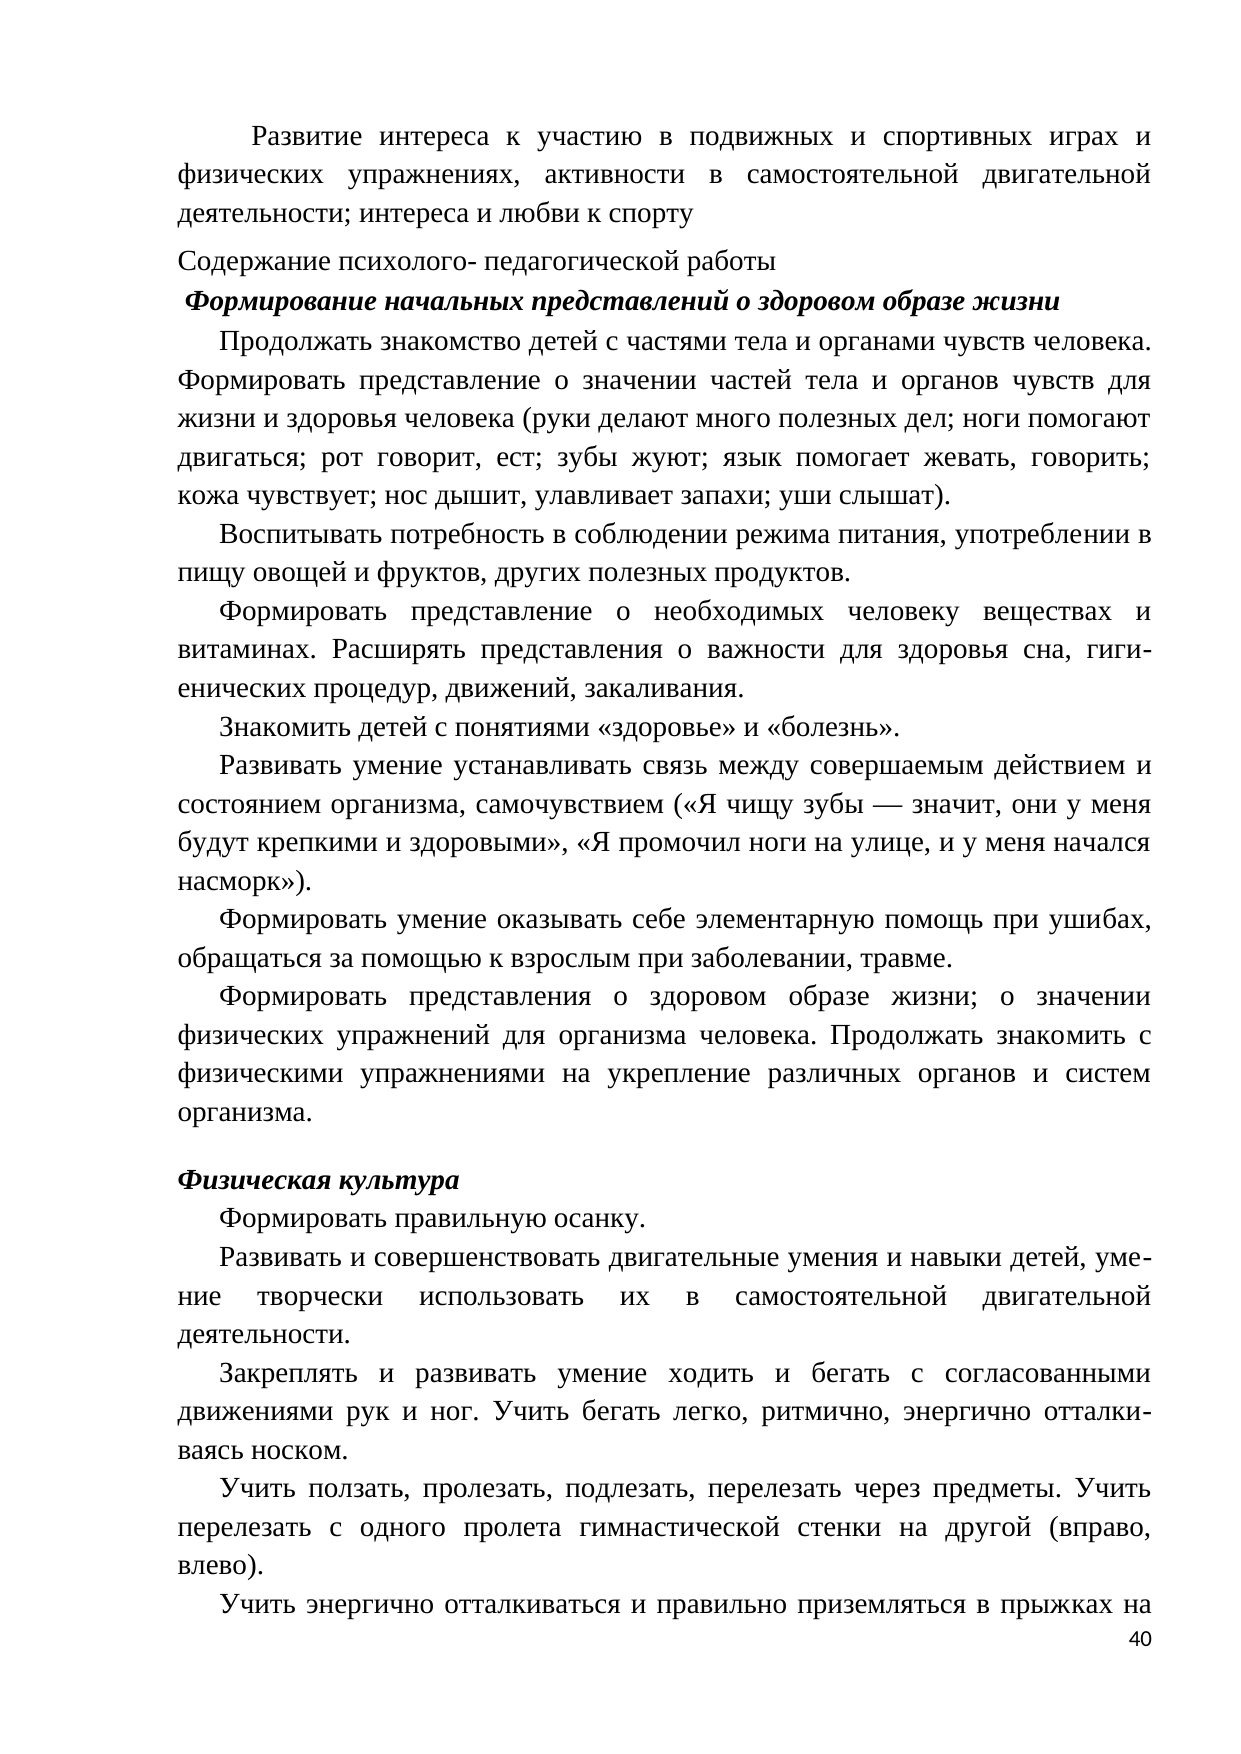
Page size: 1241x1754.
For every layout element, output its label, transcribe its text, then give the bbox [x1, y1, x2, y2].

text Развивать умение устанавливать связь между совершаемым действием и состоянием организма, самочувствием («Я чищу зубы — значит, они у меня будут крепкими и здоровыми», «Я промочил ноги на улице, и у меня начался насморк»). [177, 747, 1152, 896]
text Развивать и совершенствовать двигательные умения и навыки детей, умение творчески использовать их в самостоятельной двигательной деятельности. [177, 1239, 1152, 1350]
text Формировать представление о необходимых человеку веществах и витаминах. Расширять представления о важности для здоровья сна, гигиенических процедур, движений, закаливания. [177, 593, 1152, 704]
text Содержание психолого- педагогической работы [177, 243, 1152, 277]
text Знакомить детей с понятиями «здоровье» и «болезнь». [177, 709, 1152, 742]
text Развитие интереса к участию в подвижных и спортивных играх и физических упражнениях, активности в самостоятельной двигательной деятельности; интереса и любви к спорту [177, 118, 1152, 229]
text Учить ползать, пролезать, подлезать, перелезать через предметы. Учить перелезать с одного пролета гимнастической стенки на другой (вправо, влево). [177, 1470, 1152, 1581]
text Формировать представления о здоровом образе жизни; о значении физических упражнений для организма человека. Продолжать знакомить с физическими упражнениями на укрепление различных органов и систем организма. [177, 978, 1152, 1128]
text Продолжать знакомство детей с частями тела и органами чувств человека. Формировать представление о значении частей тела и органов чувств для жизни и здоровья человека (руки делают много полезных дел; ноги помогают двигаться; рот говорит, ест; зубы жуют; язык помогает жевать, говорить; кожа чувствует; нос дышит, улавливает запахи; уши слышат). [177, 323, 1152, 511]
text Закреплять и развивать умение ходить и бегать с согласованными движениями рук и ног. Учить бегать легко, ритмично, энергично отталкиваясь носком. [177, 1355, 1152, 1465]
text Воспитывать потребность в соблюдении режима питания, употреблении в пищу овощей и фруктов, других полезных продуктов. [177, 516, 1152, 588]
text Формировать правильную осанку. [177, 1201, 1152, 1234]
text Формировать умение оказывать себе элементарную помощь при ушибах, обращаться за помощью к взрослым при заболевании, травме. [177, 901, 1152, 973]
text Формирование начальных представлений о здоровом образе жизни [177, 283, 1152, 317]
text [177, 1586, 1152, 1619]
text Физическая культура [177, 1162, 1152, 1196]
